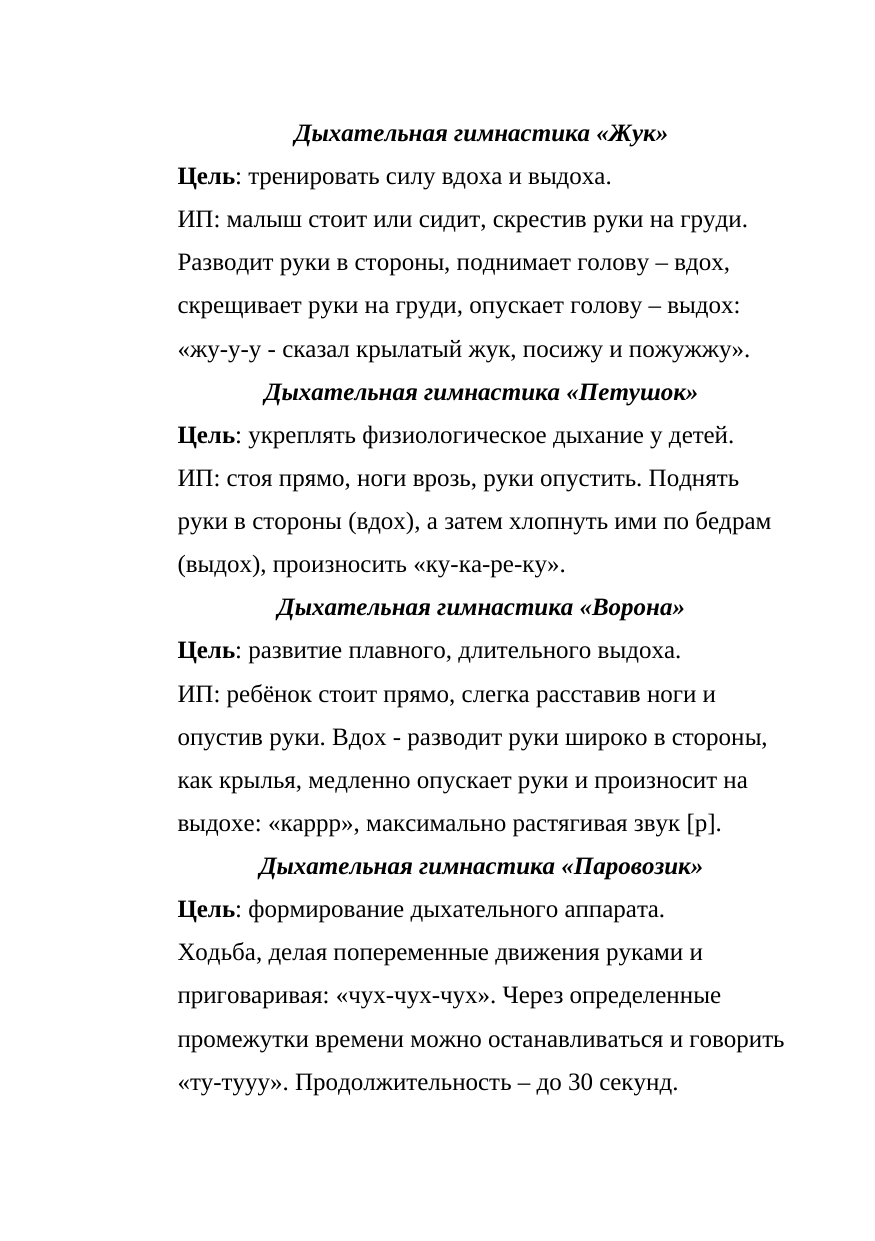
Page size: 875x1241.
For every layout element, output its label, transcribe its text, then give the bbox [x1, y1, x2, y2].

text Дыхательная гимнастика «Петушок» [177, 377, 786, 406]
text Дыхательная гимнастика «Жук» [177, 118, 786, 147]
text Дыхательная гимнастика «Ворона» [177, 592, 786, 621]
text Цель: формирование дыхательного аппарата. [177, 894, 786, 923]
text Дыхательная гимнастика «Паровозик» [177, 851, 786, 880]
text Цель: развитие плавного, длительного выдоха. [177, 636, 786, 664]
text ИП: ребёнок стоит прямо, слегка расставив ноги и опустив руки. Вдох - разводит руки широко в стороны, как крылья, медленно опускает руки и произносит на выдохе: «каррр», максимально растягивая звук [р]. [177, 679, 786, 837]
text ИП: стоя прямо, ноги врозь, руки опустить. Поднять руки в стороны (вдох), а затем хлопнуть ими по бедрам (выдох), произносить «ку-ка-ре-ку». [177, 463, 786, 578]
text Цель: укреплять физиологическое дыхание у детей. [177, 420, 786, 449]
text Ходьба, делая попеременные движения руками и приговаривая: «чух-чух-чух». Через определенные промежутки времени можно останавливаться и говорить «ту-тууу». Продолжительность – до 30 секунд. [177, 937, 786, 1096]
text Цель: тренировать силу вдоха и выдоха. [177, 161, 786, 190]
text ИП: малыш стоит или сидит, скрестив руки на груди. Разводит руки в стороны, поднимает голову – вдох, скрещивает руки на груди, опускает голову – выдох: «жу-у-у - сказал крылатый жук, посижу и пожужжу». [177, 204, 786, 362]
